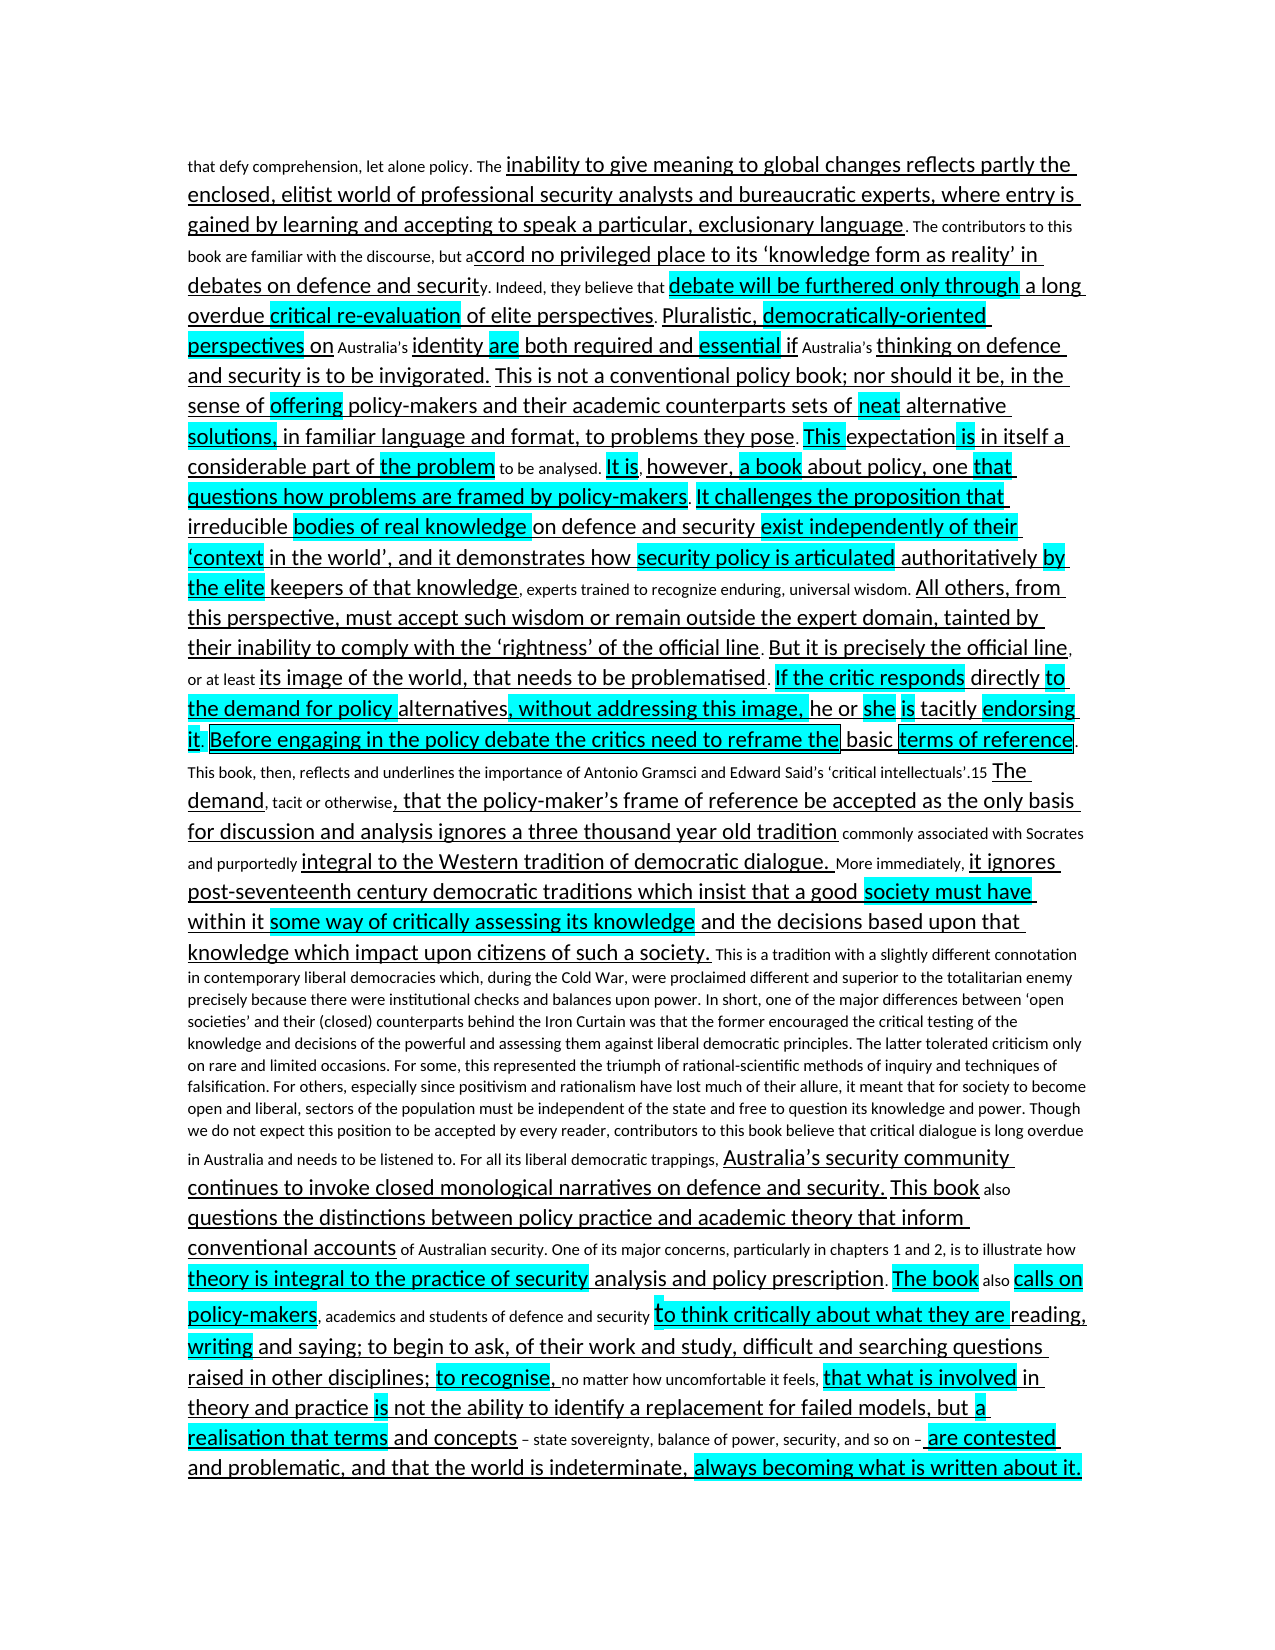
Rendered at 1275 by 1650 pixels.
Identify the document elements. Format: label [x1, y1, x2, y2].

text [187, 150, 1087, 1481]
